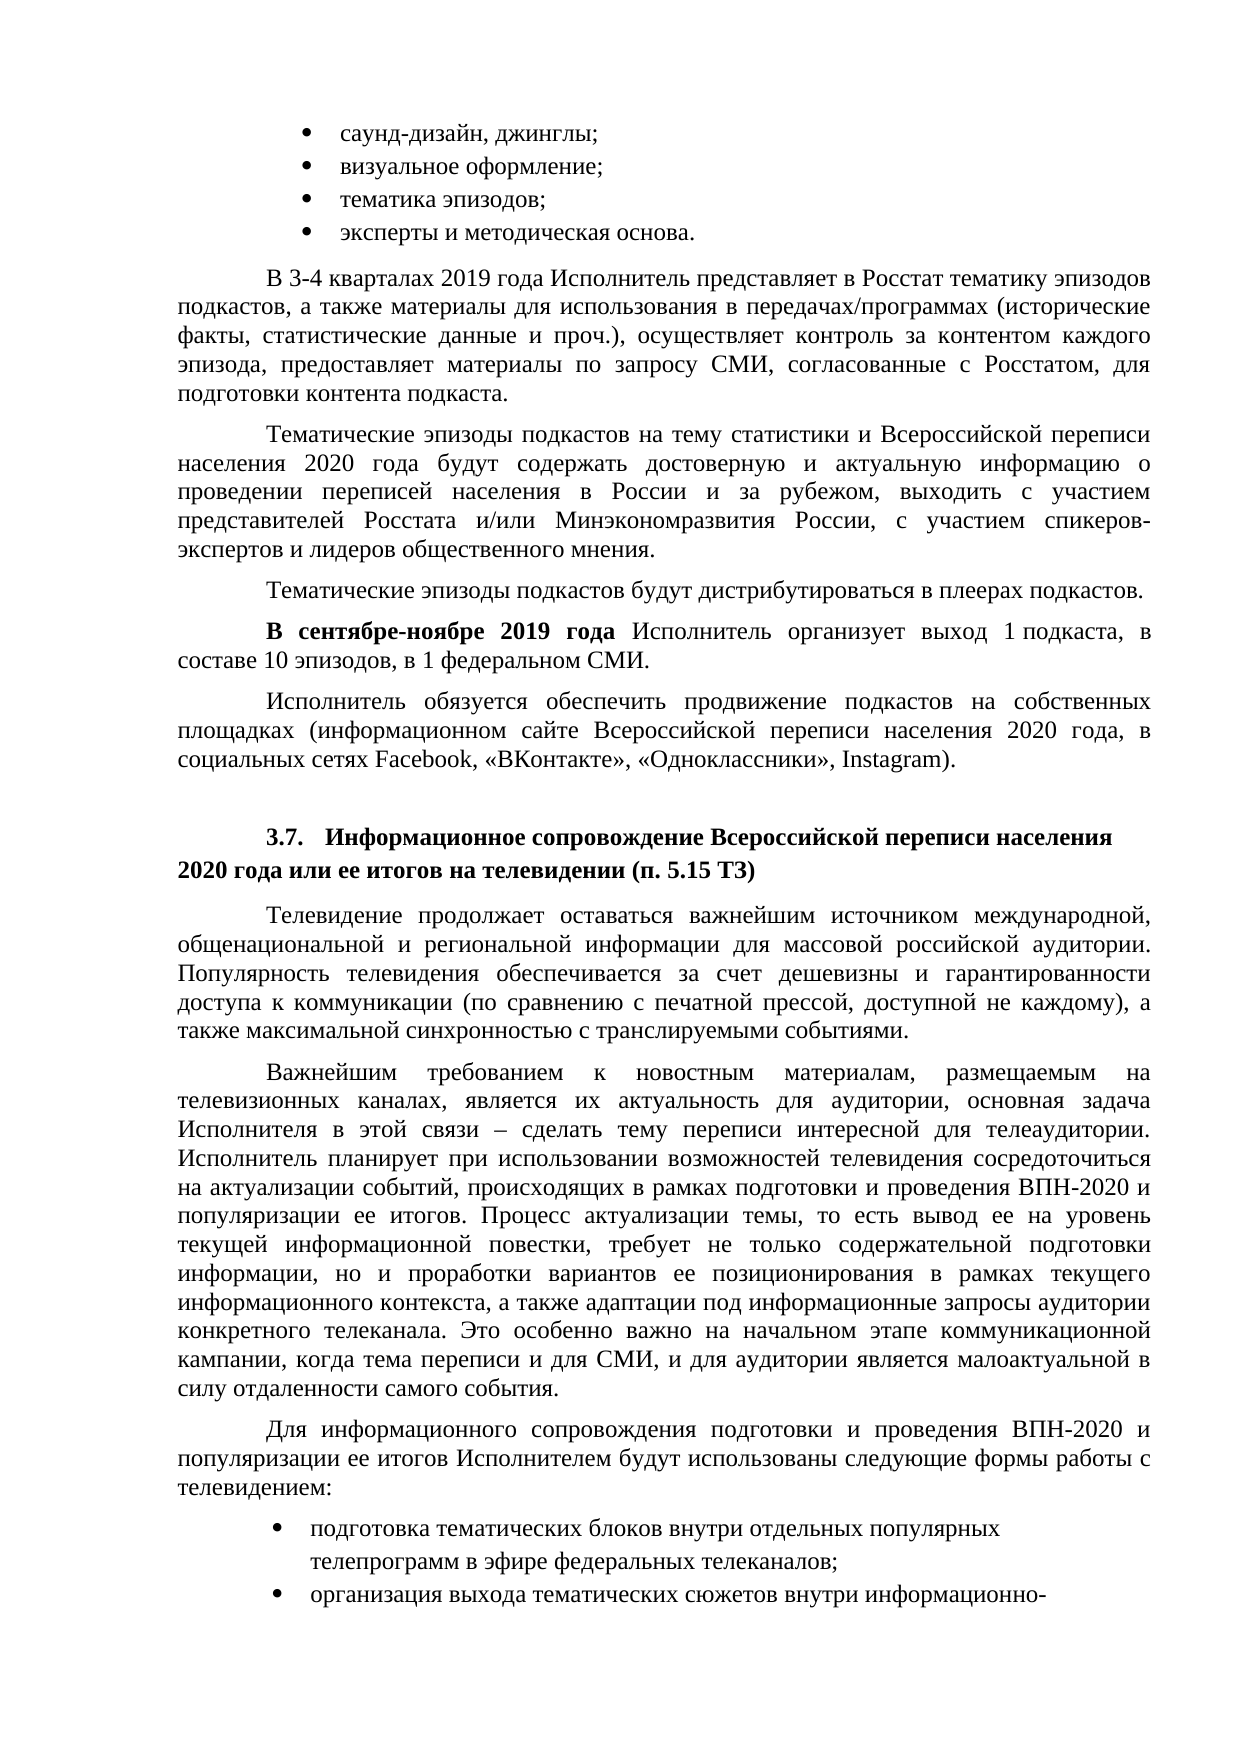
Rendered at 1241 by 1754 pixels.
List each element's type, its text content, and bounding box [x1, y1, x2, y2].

list Информационное сопровождение Всероссийской переписи населения 2020 года или ее итогов на телевидении (п. 5.15 ТЗ) [177, 822, 1152, 883]
list саунд-дизайн, джинглы; [302, 118, 1152, 147]
text Исполнитель обязуется обеспечить продвижение подкастов на собственных площадках (информационном сайте Всероссийской переписи населения 2020 года, в социальных сетях Facebook, «ВКонтакте», «Одноклассники», Instagram). [177, 686, 1152, 773]
list визуальное оформление; [302, 151, 1152, 180]
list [273, 1579, 1152, 1608]
text Важнейшим требованием к новостным материалам, размещаемым на телевизионных каналах, является их актуальность для аудитории, основная задача Исполнителя в этой связи – сделать тему переписи интересной для телеаудитории. Исполнитель планирует при использовании возможностей телевидения сосредоточиться на актуализации событий, происходящих в рамках подготовки и проведения ВПН-2020 и популяризации ее итогов. Процесс актуализации темы, то есть вывод ее на уровень текущей информационной повестки, требует не только содержательной подготовки информации, но и проработки вариантов ее позиционирования в рамках текущего информационного контекста, а также адаптации под информационные запросы аудитории конкретного телеканала. Это особенно важно на начальном этапе коммуникационной кампании, когда тема переписи и для СМИ, и для аудитории является малоактуальной в силу отдаленности самого события. [177, 1057, 1152, 1402]
text В 3-4 кварталах 2019 года Исполнитель представляет в Росстат тематику эпизодов подкастов, а также материалы для использования в передачах/программах (исторические факты, статистические данные и проч.), осуществляет контроль за контентом каждого эпизода, предоставляет материалы по запросу СМИ, согласованные с Росстатом, для подготовки контента подкаста. [177, 263, 1152, 406]
list тематика эпизодов; [302, 184, 1152, 213]
text Тематические эпизоды подкастов будут дистрибутироваться в плеерах подкастов. [177, 575, 1152, 604]
list эксперты и методическая основа. [302, 217, 1152, 246]
text Тематические эпизоды подкастов на тему статистики и Всероссийской переписи населения 2020 года будут содержать достоверную и актуальную информацию о проведении переписей населения в России и за рубежом, выходить с участием представителей Росстата и/или Минэкономразвития России, с участием спикеров-экспертов и лидеров общественного мнения. [177, 419, 1152, 563]
text В сентябре-ноябре 2019 года Исполнитель организует выход 1 подкаста, в составе 10 эпизодов, в 1 федеральном СМИ. [177, 616, 1152, 674]
text Для информационного сопровождения подготовки и проведения ВПН-2020 и популяризации ее итогов Исполнителем будут использованы следующие формы работы с телевидением: [177, 1414, 1152, 1500]
text Телевидение продолжает оставаться важнейшим источником международной, общенациональной и региональной информации для массовой российской аудитории. Популярность телевидения обеспечивается за счет дешевизны и гарантированности доступа к коммуникации (по сравнению с печатной прессой, доступной не каждому), а также максимальной синхронностью с транслируемыми событиями. [177, 900, 1152, 1044]
list подготовка тематических блоков внутри отдельных популярных телепрограмм в эфире федеральных телеканалов; [273, 1513, 1152, 1574]
